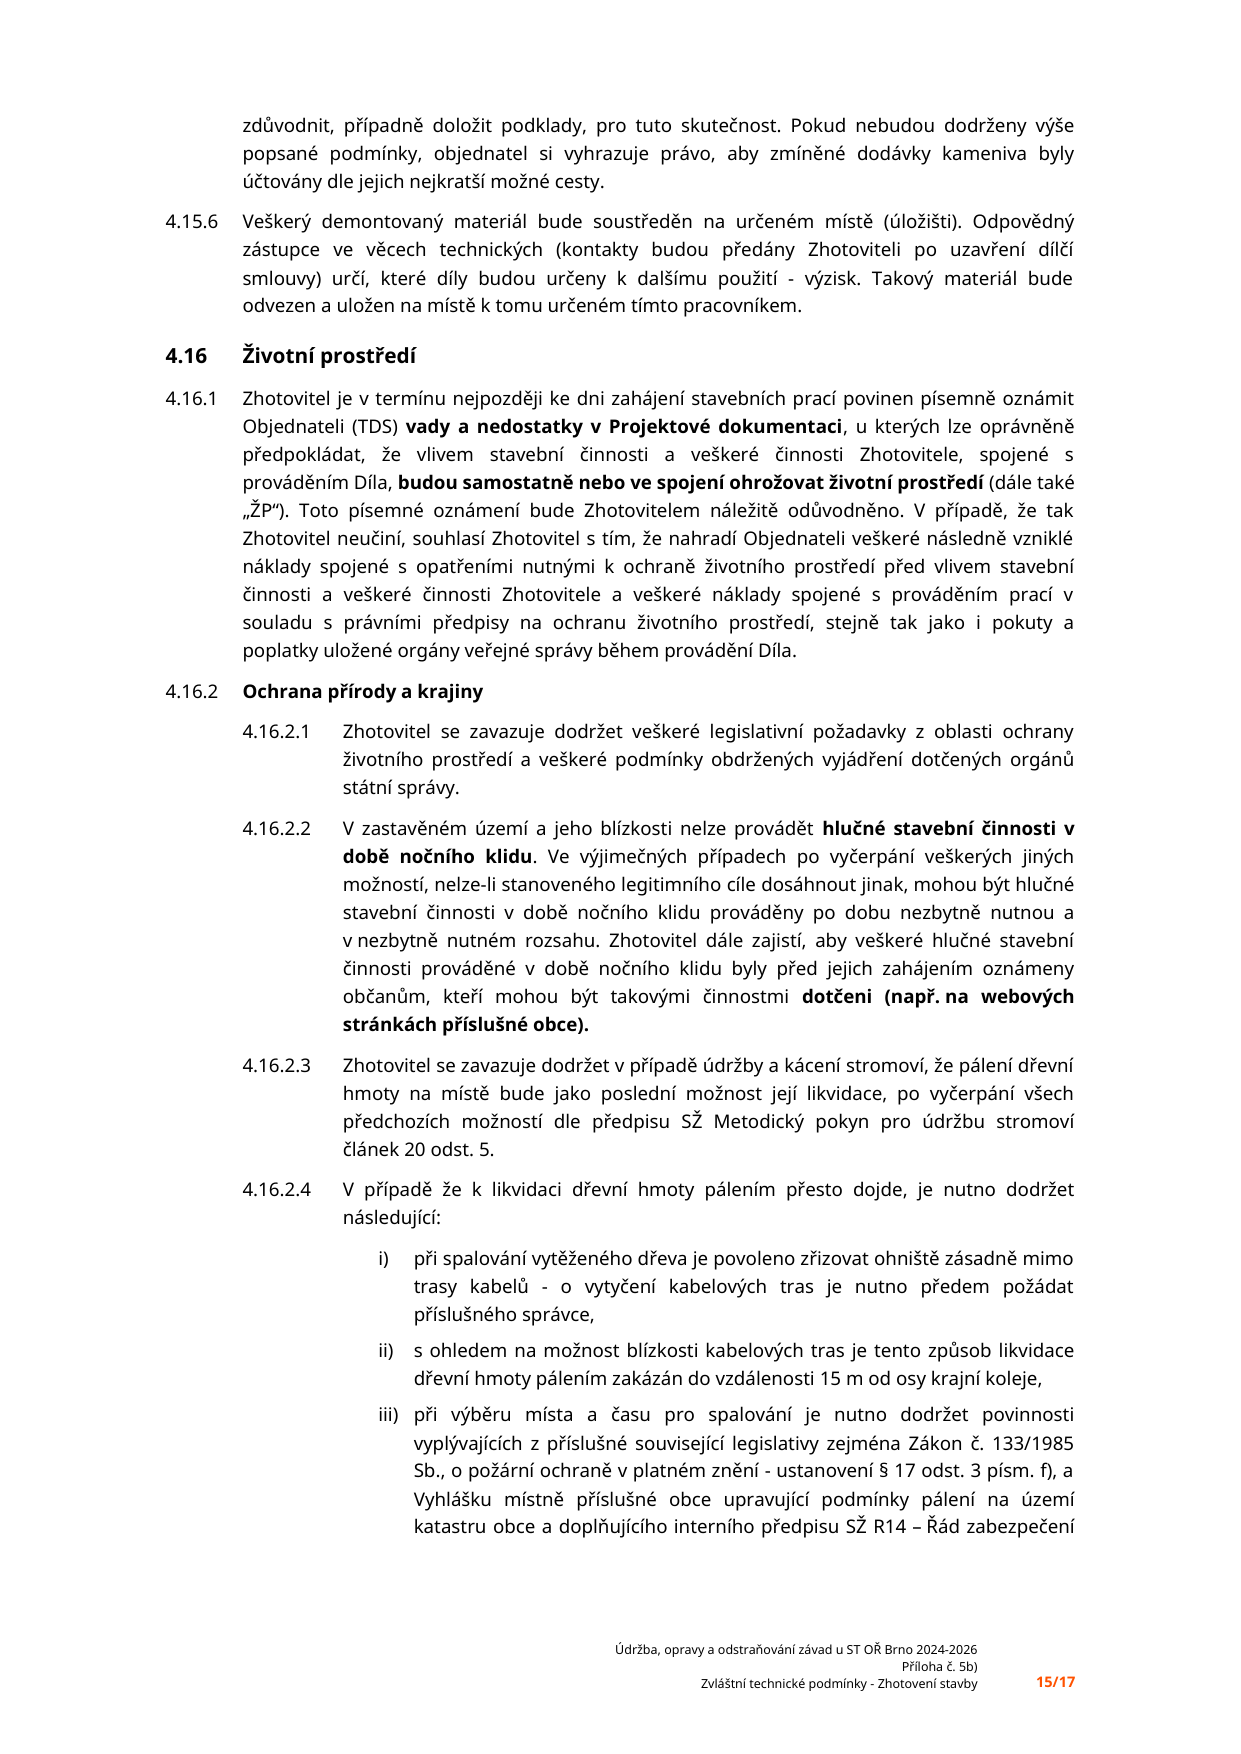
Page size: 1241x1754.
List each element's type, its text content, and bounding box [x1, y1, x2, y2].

list s ohledem na možnost blízkosti kabelových tras je tento způsob likvidace dřevní hmoty pálením zakázán do vzdálenosti 15 m od osy krajní koleje, [378, 1337, 1075, 1391]
text V zastavěném území a jeho blízkosti nelze provádět hlučné stavební činnosti v době nočního klidu. Ve výjimečných případech po vyčerpání veškerých jiných možností, nelze-li stanoveného legitimního cíle dosáhnout jinak, mohou být hlučné stavební činnosti v době nočního klidu prováděny po dobu nezbytně nutnou a v nezbytně nutném rozsahu. Zhotovitel dále zajistí, aby veškeré hlučné stavební činnosti prováděné v době nočního klidu byly před jejich zahájením oznámeny občanům, kteří mohou být takovými činnostmi dotčeni (např. na webových stránkách příslušné obce). [242, 815, 1075, 1037]
text Zhotovitel se zavazuje dodržet v případě údržby a kácení stromoví, že pálení dřevní hmoty na místě bude jako poslední možnost její likvidace, po vyčerpání všech předchozích možností dle předpisu SŽ Metodický pokyn pro údržbu stromoví článek 20 odst. 5. [242, 1052, 1075, 1161]
text Ochrana přírody a krajiny [165, 678, 1075, 704]
text Zhotovitel je v termínu nejpozději ke dni zahájení stavebních prací povinen písemně oznámit Objednateli (TDS) vady a nedostatky v Projektové dokumentaci, u kterých lze oprávněně předpokládat, že vlivem stavební činnosti a veškeré činnosti Zhotovitele, spojené s prováděním Díla, budou samostatně nebo ve spojení ohrožovat životní prostředí (dále také „ŽP“). Toto písemné oznámení bude Zhotovitelem náležitě odůvodněno. V případě, že tak Zhotovitel neučiní, souhlasí Zhotovitel s tím, že nahradí Objednateli veškeré následně vzniklé náklady spojené s opatřeními nutnými k ochraně životního prostředí před vlivem stavební činnosti a veškeré činnosti Zhotovitele a veškeré náklady spojené s prováděním prací v souladu s právními předpisy na ochranu životního prostředí, stejně tak jako i pokuty a poplatky uložené orgány veřejné správy během provádění Díla. [165, 385, 1075, 663]
text Veškerý demontovaný materiál bude soustředěn na určeném místě (úložišti). Odpovědný zástupce ve věcech technických (kontakty budou předány Zhotoviteli po uzavření dílčí smlouvy) určí, které díly budou určeny k dalšímu použití - výzisk. Takový materiál bude odvezen a uložen na místě k tomu určeném tímto pracovníkem. [165, 209, 1075, 318]
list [378, 1402, 1075, 1539]
text Zhotovitel se zavazuje dodržet veškeré legislativní požadavky z oblasti ochrany životního prostředí a veškeré podmínky obdržených vyjádření dotčených orgánů státní správy. [242, 719, 1075, 800]
list při spalování vytěženého dřeva je povoleno zřizovat ohniště zásadně mimo trasy kabelů - o vytyčení kabelových tras je nutno předem požádat příslušného správce, [378, 1245, 1075, 1327]
text V případě že k likvidaci dřevní hmoty pálením přesto dojde, je nutno dodržet následující: [242, 1176, 1075, 1230]
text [165, 112, 1075, 194]
text Životní prostředí [165, 342, 1075, 370]
